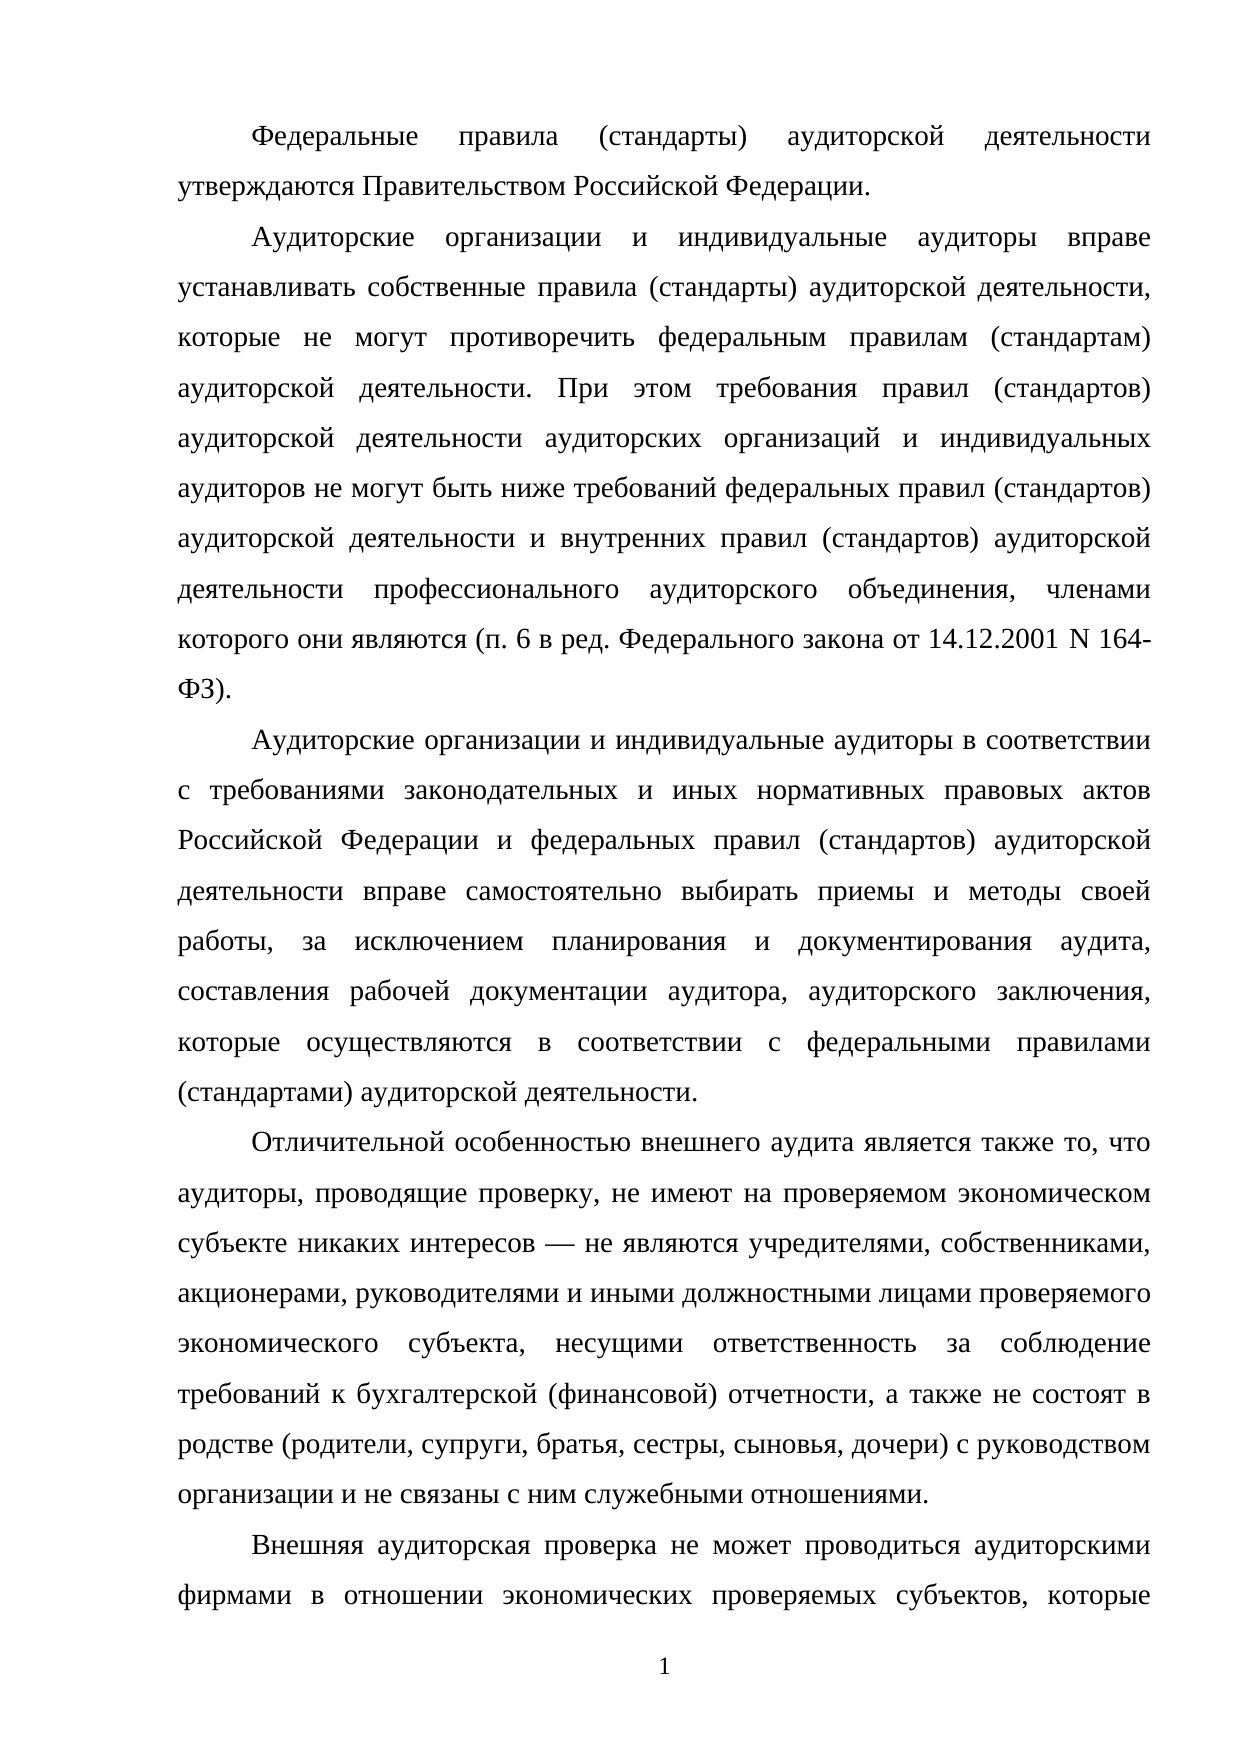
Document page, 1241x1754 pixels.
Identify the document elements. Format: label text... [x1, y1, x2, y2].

text Аудиторские организации и индивидуальные аудиторы в соответствии с требованиями законодательных и иных нормативных правовых актов Российской Федерации и федеральных правил (стандартов) аудиторской деятельности вправе самостоятельно выбирать приемы и методы своей работы, за исключением планирования и документирования аудита, составления рабочей документации аудитора, аудиторского заключения, которые осуществляются в соответствии с федеральными правилами (стандартами) аудиторской деятельности. [177, 722, 1152, 1108]
text Федеральные правила (стандарты) аудиторской деятельности утверждаются Правительством Российской Федерации. [177, 118, 1152, 202]
text Отличительной особенностью внешнего аудита является также то, что аудиторы, проводящие проверку, не имеют на проверяемом экономическом субъекте никаких интересов — не являются учредителями, собственниками, акционерами, руководителями и иными должностными лицами проверяемого экономического субъекта, несущими ответственность за соблюдение требований к бухгалтерской (финансовой) отчетности, а также не состоят в родстве (родители, супруги, братья, сестры, сыновья, дочери) с руководством организации и не связаны с ним служебными отношениями. [177, 1124, 1152, 1510]
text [177, 1527, 1152, 1611]
text Аудиторские организации и индивидуальные аудиторы вправе устанавливать собственные правила (стандарты) аудиторской деятельности, которые не могут противоречить федеральным правилам (стандартам) аудиторской деятельности. При этом требования правил (стандартов) аудиторской деятельности аудиторских организаций и индивидуальных аудиторов не могут быть ниже требований федеральных правил (стандартов) аудиторской деятельности и внутренних правил (стандартов) аудиторской деятельности профессионального аудиторского объединения, членами которого они являются (п. 6 в ред. Федерального закона от N 164-ФЗ). [177, 219, 1152, 705]
